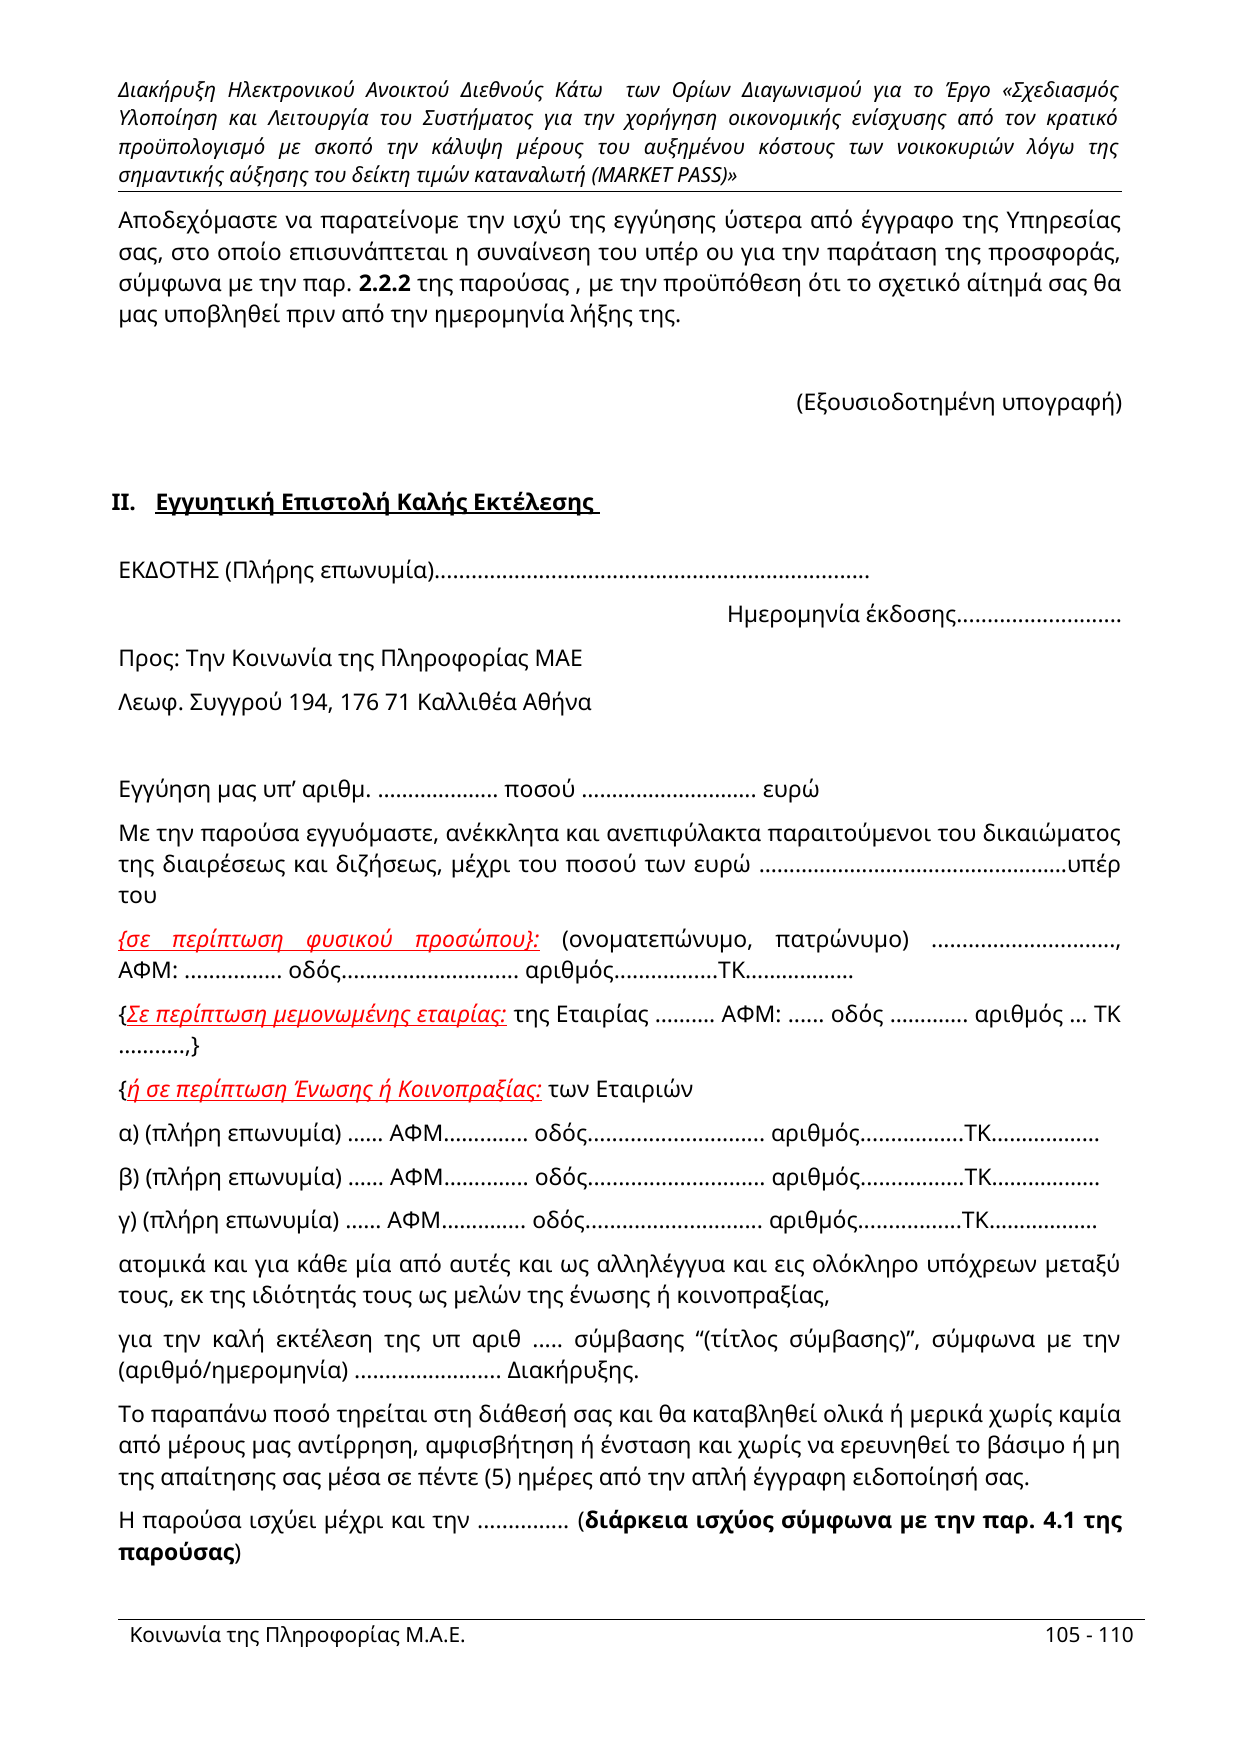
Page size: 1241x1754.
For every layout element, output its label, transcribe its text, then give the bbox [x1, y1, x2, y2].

text α) (πλήρη επωνυμία) …… ΑΦΜ…….….... οδός............................. αριθμός.................ΤΚ……………… [118, 1117, 1122, 1148]
text {Σε περίπτωση μεμονωμένης εταιρίας: της Εταιρίας ………. ΑΦΜ: ...... οδός …………. αριθμός … ΤΚ ………..,} [118, 998, 1122, 1061]
text Εγγύηση μας υπ’ αριθμ. ……………….. ποσού ………………….……. ευρώ [118, 773, 1122, 804]
text για την καλή εκτέλεση της υπ αριθ ..... σύμβασης “(τίτλος σύμβασης)”, σύμφωνα με την (αριθμό/ημερομηνία) ........................ Διακήρυξης. [118, 1323, 1122, 1386]
text {σε περίπτωση φυσικού προσώπου}: (ονοματεπώνυμο, πατρώνυμο) .............................., ΑΦΜ: ................ οδός............................. αριθμός.................ΤΚ……………… [118, 923, 1122, 986]
text γ) (πλήρη επωνυμία) …… ΑΦΜ…….….... οδός............................. αριθμός.................ΤΚ……………… [118, 1204, 1122, 1236]
text Ημερομηνία έκδοσης........................... [118, 598, 1122, 629]
text ατομικά και για κάθε μία από αυτές και ως αλληλέγγυα και εις ολόκληρο υπόχρεων μεταξύ τους, εκ της ιδιότητάς τους ως μελών της ένωσης ή κοινοπραξίας, [118, 1248, 1122, 1311]
text Η παρούσα ισχύει μέχρι και την ............... (διάρκεια ισχύος σύμφωνα με την παρ. 4.1 της παρούσας) [118, 1504, 1122, 1567]
text β) (πλήρη επωνυμία) …… ΑΦΜ…….….... οδός............................. αριθμός.................ΤΚ……………… [118, 1161, 1122, 1192]
text ΕΚΔΟΤΗΣ (Πλήρης επωνυμία)....................................................................... [118, 554, 1122, 586]
text Προς: Την Κοινωνία της Πληροφορίας ΜΑΕ [118, 642, 1122, 673]
text Το παραπάνω ποσό τηρείται στη διάθεσή σας και θα καταβληθεί ολικά ή μερικά χωρίς καμία από μέρους μας αντίρρηση, αμφισβήτηση ή ένσταση και χωρίς να ερευνηθεί το βάσιμο ή μη της απαίτησης σας μέσα σε πέντε (5) ημέρες από την απλή έγγραφη ειδοποίησή σας. [118, 1398, 1122, 1492]
text Αποδεχόμαστε να παρατείνομε την ισχύ της εγγύησης ύστερα από έγγραφο της Υπηρεσίας σας, στο οποίο επισυνάπτεται η συναίνεση του υπέρ ου για την παράταση της προσφοράς, σύμφωνα με την παρ. 2.2.2 της παρούσας , με την προϋπόθεση ότι το σχετικό αίτημά σας θα μας υποβληθεί πριν από την ημερομηνία λήξης της. [118, 204, 1122, 329]
text {ή σε περίπτωση Ένωσης ή Κοινοπραξίας: των Εταιριών [118, 1073, 1122, 1104]
text (Εξουσιοδοτημένη υπογραφή) [118, 386, 1122, 417]
text Λεωφ. Συγγρού 194, 176 71 Καλλιθέα Αθήνα [118, 686, 1122, 717]
subtitle Εγγυητική Επιστολή Καλής Εκτέλεσης [136, 486, 1122, 517]
text Με την παρούσα εγγυόμαστε, ανέκκλητα και ανεπιφύλακτα παραιτούμενοι του δικαιώματος της διαιρέσεως και διζήσεως, μέχρι του ποσού των ευρώ ……………………………………………υπέρ του [118, 817, 1122, 911]
